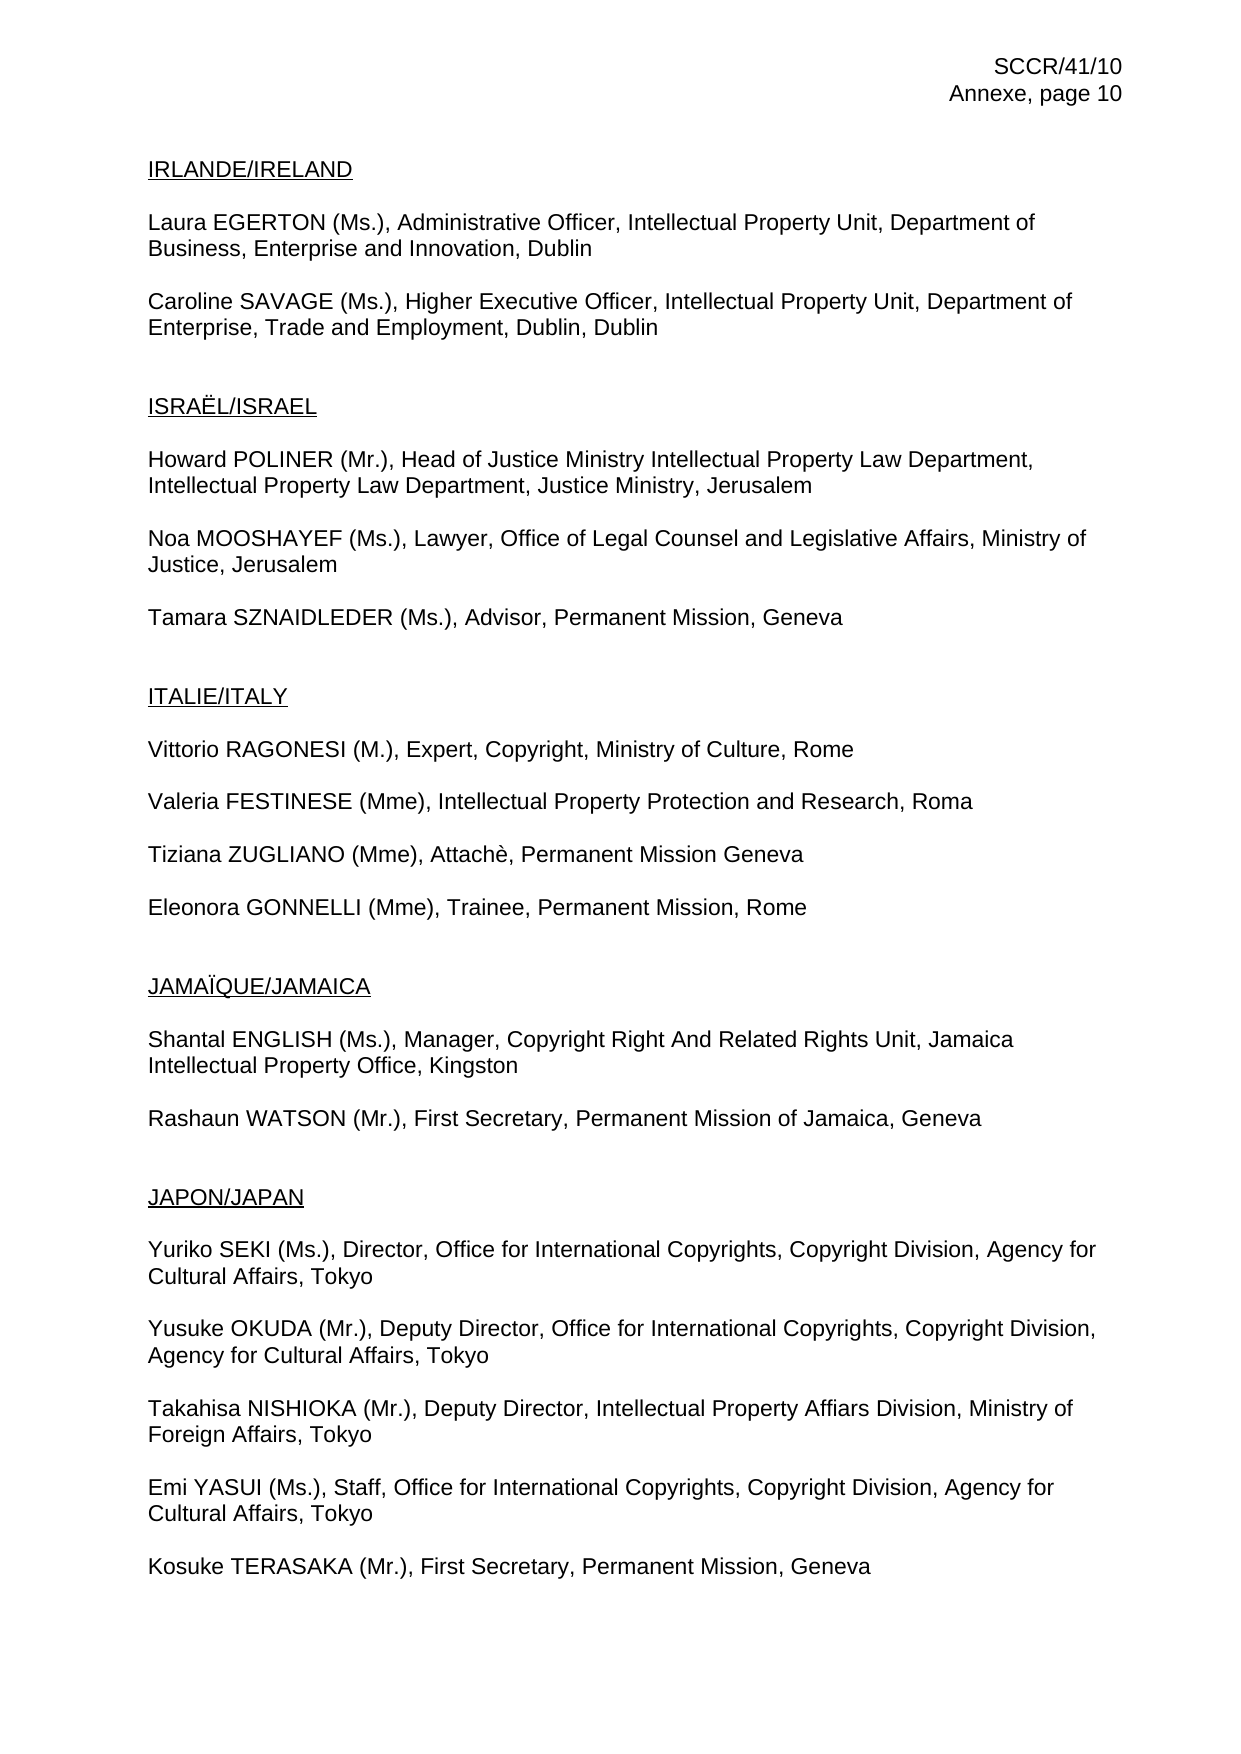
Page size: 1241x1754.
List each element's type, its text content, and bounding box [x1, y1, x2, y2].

text Tamara SZNAIDLEDER (Ms.), Advisor, Permanent Mission, Geneva [148, 604, 1122, 630]
text Caroline SAVAGE (Ms.), Higher Executive Officer, Intellectual Property Unit, Department of Enterprise, Trade and Employment, Dublin, Dublin [148, 288, 1122, 340]
text Shantal ENGLISH (Ms.), Manager, Copyright Right And Related Rights Unit, Jamaica Intellectual Property Office, Kingston [148, 1026, 1122, 1078]
text ITALIE/ITALY [148, 683, 1122, 709]
text Howard POLINER (Mr.), Head of Justice Ministry Intellectual Property Law Department, Intellectual Property Law Department, Justice Ministry, Jerusalem [148, 446, 1122, 498]
text Yusuke OKUDA (Mr.), Deputy Director, Office for International Copyrights, Copyright Division, Agency for Cultural Affairs, Tokyo [148, 1315, 1122, 1368]
text Rashaun WATSON (Mr.), First Secretary, Permanent Mission of Jamaica, Geneva [148, 1104, 1122, 1131]
text IRLANDE/IRELAND [148, 156, 1122, 182]
text Kosuke TERASAKA (Mr.), First Secretary, Permanent Mission, Geneva [148, 1553, 1122, 1579]
text Vittorio RAGONESI (M.), Expert, Copyright, Ministry of Culture, Rome [148, 736, 1122, 762]
text Laura EGERTON (Ms.), Administrative Officer, Intellectual Property Unit, Department of Business, Enterprise and Innovation, Dublin [148, 208, 1122, 261]
text ISRAËL/ISRAEL [148, 393, 1122, 419]
text Valeria FESTINESE (Mme), Intellectual Property Protection and Research, Roma [148, 788, 1122, 815]
text JAMAÏQUE/JAMAICA [148, 973, 1122, 999]
text Noa MOOSHAYEF (Ms.), Lawyer, Office of Legal Counsel and Legislative Affairs, Ministry of Justice, Jerusalem [148, 525, 1122, 577]
text Takahisa NISHIOKA (Mr.), Deputy Director, Intellectual Property Affiars Division, Ministry of Foreign Affairs, Tokyo [148, 1394, 1122, 1447]
text JAPON/JAPAN [148, 1184, 1122, 1210]
text Tiziana ZUGLIANO (Mme), Attachè, Permanent Mission Geneva [148, 841, 1122, 867]
text Eleonora GONNELLI (Mme), Trainee, Permanent Mission, Rome [148, 894, 1122, 920]
text Emi YASUI (Ms.), Staff, Office for International Copyrights, Copyright Division, Agency for Cultural Affairs, Tokyo [148, 1473, 1122, 1526]
text Yuriko SEKI (Ms.), Director, Office for International Copyrights, Copyright Division, Agency for Cultural Affairs, Tokyo [148, 1236, 1122, 1289]
